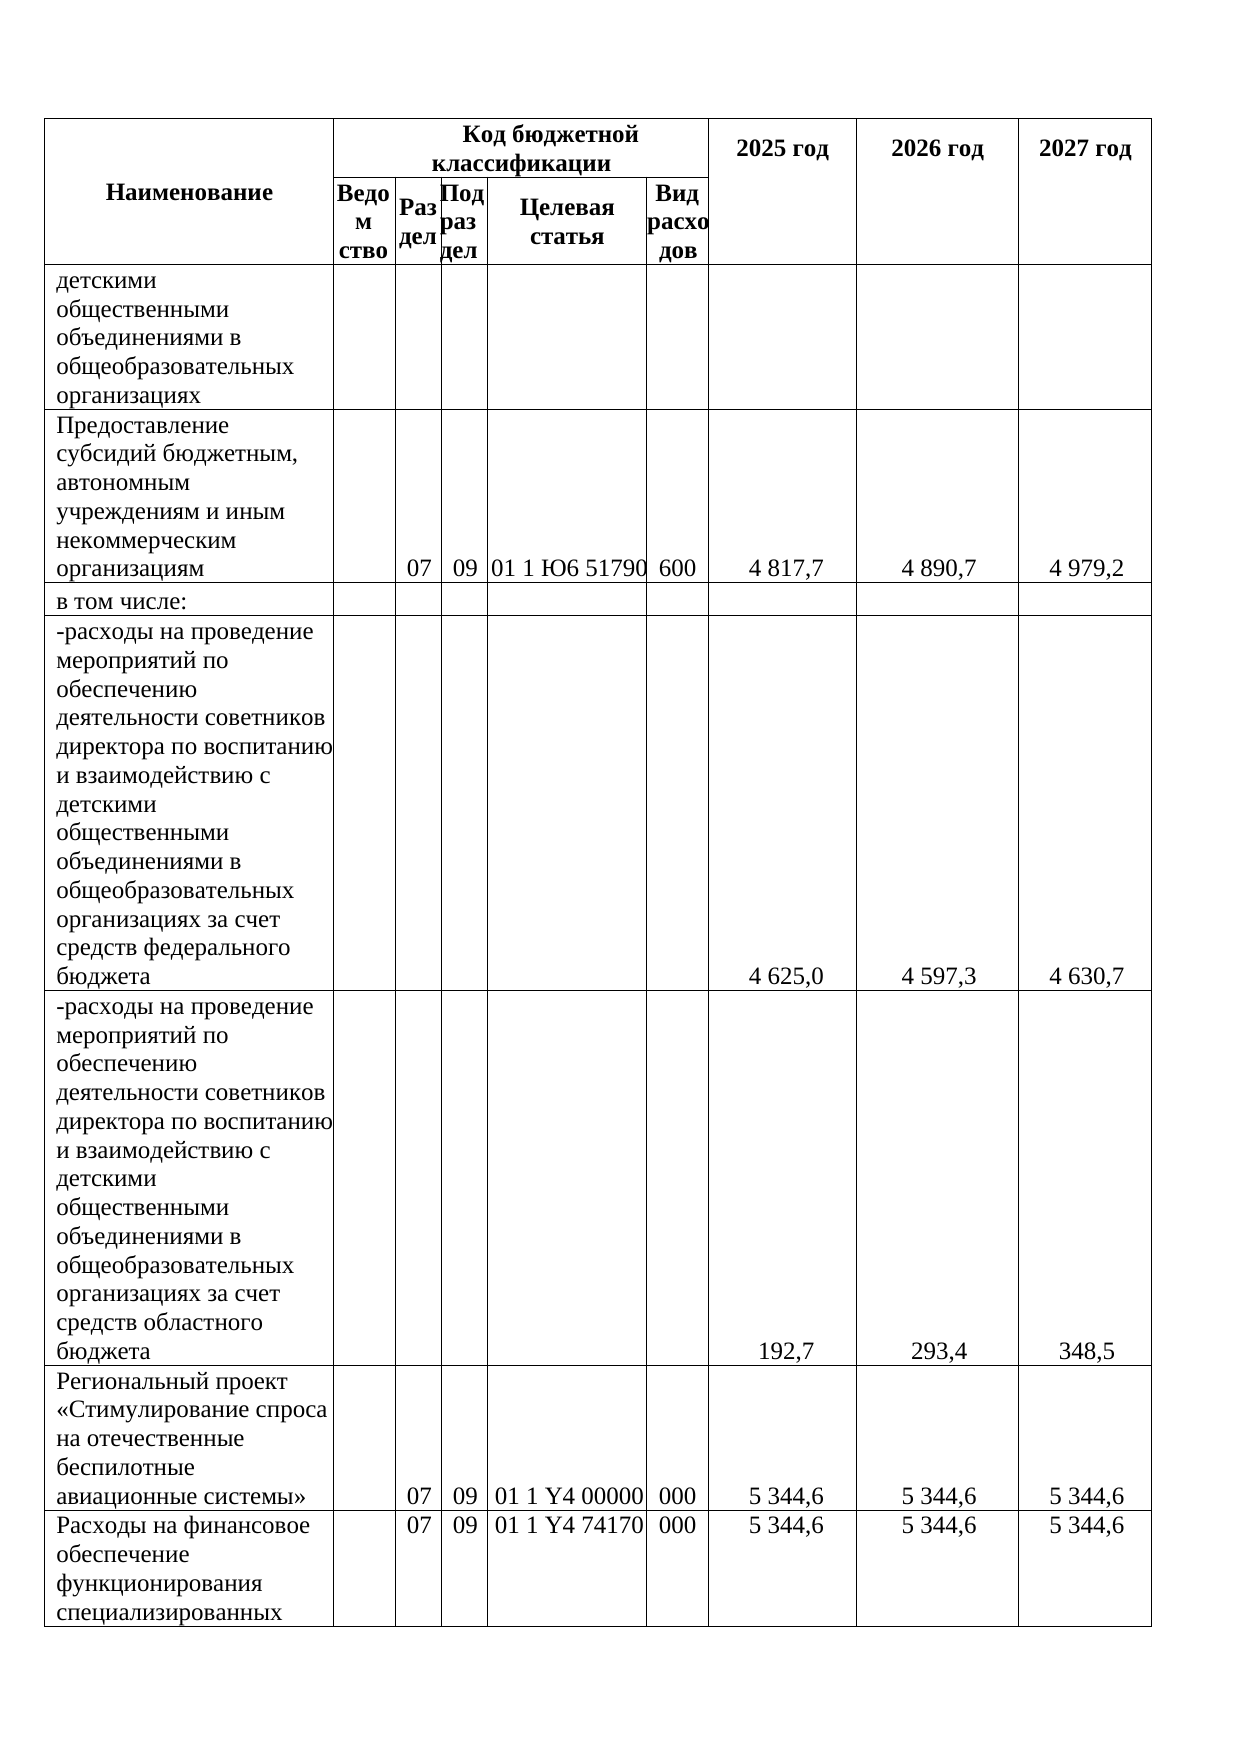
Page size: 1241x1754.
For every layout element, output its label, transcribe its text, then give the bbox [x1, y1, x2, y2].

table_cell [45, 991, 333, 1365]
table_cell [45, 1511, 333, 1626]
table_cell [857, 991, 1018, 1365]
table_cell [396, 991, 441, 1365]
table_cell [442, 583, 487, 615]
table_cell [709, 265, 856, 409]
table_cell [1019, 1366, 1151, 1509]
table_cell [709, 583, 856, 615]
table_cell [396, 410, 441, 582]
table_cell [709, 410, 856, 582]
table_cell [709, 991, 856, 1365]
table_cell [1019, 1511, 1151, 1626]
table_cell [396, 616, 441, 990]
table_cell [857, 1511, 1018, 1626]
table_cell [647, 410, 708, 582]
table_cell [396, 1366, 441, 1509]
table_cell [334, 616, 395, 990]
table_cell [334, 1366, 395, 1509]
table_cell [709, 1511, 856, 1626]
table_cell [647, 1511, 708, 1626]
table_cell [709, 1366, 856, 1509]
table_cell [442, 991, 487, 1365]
table_cell Целевая статья [488, 178, 646, 264]
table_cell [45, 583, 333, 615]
table_cell [709, 177, 856, 264]
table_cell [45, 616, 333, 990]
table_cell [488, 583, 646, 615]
table_header 2026 год [857, 119, 1018, 177]
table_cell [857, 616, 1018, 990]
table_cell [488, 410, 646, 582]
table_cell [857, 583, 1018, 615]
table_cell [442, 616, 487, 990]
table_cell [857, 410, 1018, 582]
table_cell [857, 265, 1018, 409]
table_header Код бюджетной классификации [334, 119, 708, 177]
table_cell Вид расходов [647, 178, 708, 264]
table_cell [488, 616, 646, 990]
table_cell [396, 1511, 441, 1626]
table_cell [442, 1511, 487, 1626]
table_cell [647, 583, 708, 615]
table_cell [1019, 177, 1151, 264]
table_header 2027 год [1019, 119, 1151, 177]
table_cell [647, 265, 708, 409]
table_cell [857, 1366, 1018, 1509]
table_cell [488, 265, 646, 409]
table_cell Ведом ство [334, 178, 395, 264]
table_header 2025 год [709, 119, 856, 177]
table_cell Под раз дел [442, 178, 487, 264]
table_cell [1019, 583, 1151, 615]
table_cell Раз дел [396, 178, 441, 264]
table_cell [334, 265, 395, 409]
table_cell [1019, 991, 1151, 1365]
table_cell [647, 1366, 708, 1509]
table_header Наименование [45, 119, 333, 264]
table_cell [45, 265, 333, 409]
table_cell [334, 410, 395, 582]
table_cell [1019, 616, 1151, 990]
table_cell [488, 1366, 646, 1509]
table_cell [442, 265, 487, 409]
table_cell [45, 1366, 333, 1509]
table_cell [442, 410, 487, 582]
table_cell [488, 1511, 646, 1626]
table_cell [857, 177, 1018, 264]
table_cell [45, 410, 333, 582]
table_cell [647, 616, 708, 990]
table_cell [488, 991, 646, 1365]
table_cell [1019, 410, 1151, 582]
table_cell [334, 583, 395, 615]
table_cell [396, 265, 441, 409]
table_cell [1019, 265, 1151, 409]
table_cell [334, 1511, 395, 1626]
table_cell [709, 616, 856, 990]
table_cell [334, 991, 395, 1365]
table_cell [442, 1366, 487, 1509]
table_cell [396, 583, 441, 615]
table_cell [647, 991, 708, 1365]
